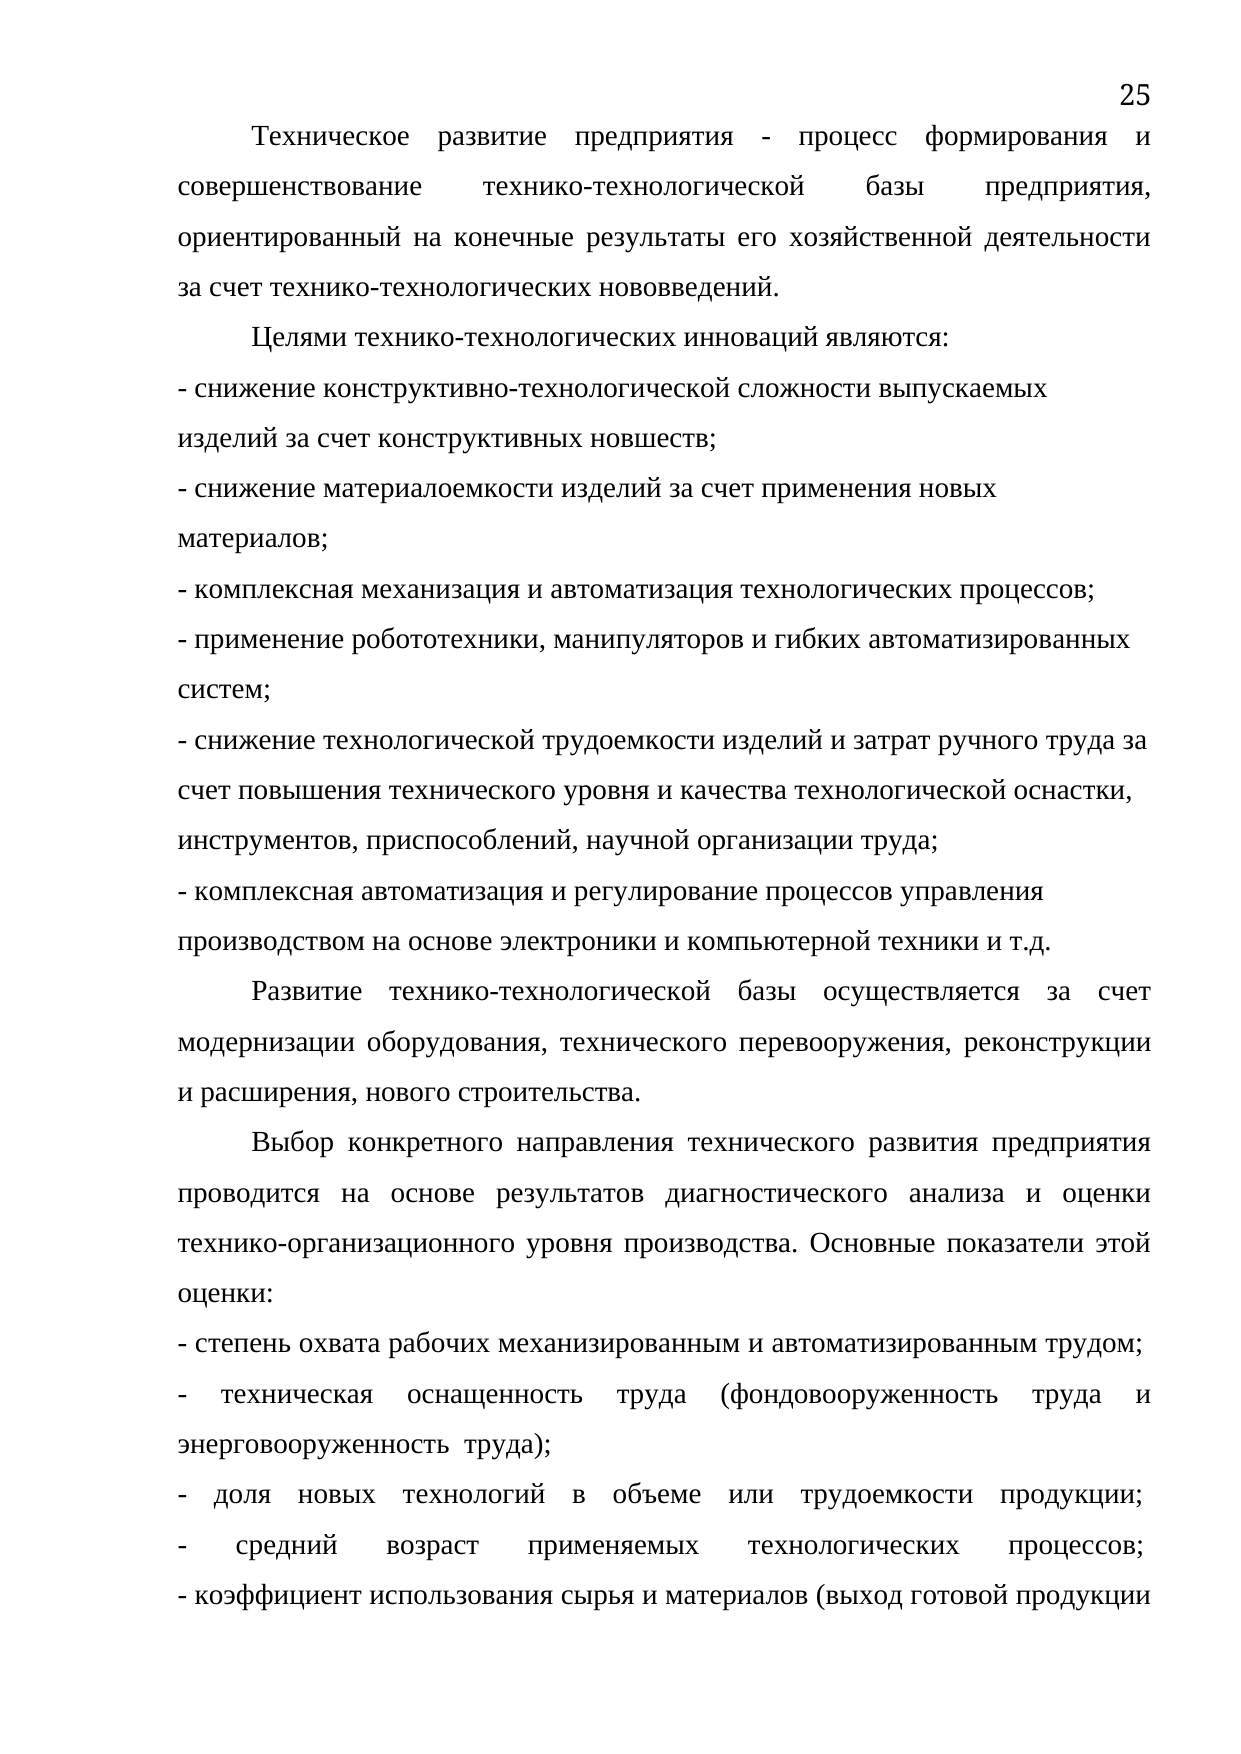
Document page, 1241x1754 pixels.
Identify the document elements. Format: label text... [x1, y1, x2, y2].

text Развитие технико-технологической базы осуществляется за счет модернизации оборудования, технического перевооружения, реконструкции и расширения, нового строительства. [177, 973, 1152, 1108]
text Выбор конкретного направления технического развития предприятия проводится на основе результатов диагностического анализа и оценки технико-организационного уровня производства. Основные показатели этой оценки: - степень охвата рабочих механизированным и автоматизированным трудом; - техническая оснащенность труда (фондовооруженность труда и энерговооруженность труда); [177, 1124, 1152, 1460]
text Целями технико-технологических инноваций являются: [177, 319, 1152, 353]
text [177, 1477, 1152, 1611]
text - снижение конструктивно-технологической сложности выпускаемых изделий за счет конструктивных новшеств; - снижение материалоемкости изделий за счет применения новых материалов; - комплексная механизация и автоматизация технологических процессов; - применение робототехники, манипуляторов и гибких автоматизированных систем; - снижение технологической трудоемкости изделий и затрат ручного труда за счет повышения технического уровня и качества технологической оснастки, инструментов, приспособлений, научной организации труда; - комплексная автоматизация и регулирование процессов управления производством на основе электроники и компьютерной техники и т.д. [177, 370, 1152, 957]
text Техническое развитие предприятия - процесс формирования и совершенствование технико-технологической базы предприятия, ориентированный на конечные результаты его хозяйственной деятельности за счет технико-технологических нововведений. [177, 118, 1152, 303]
